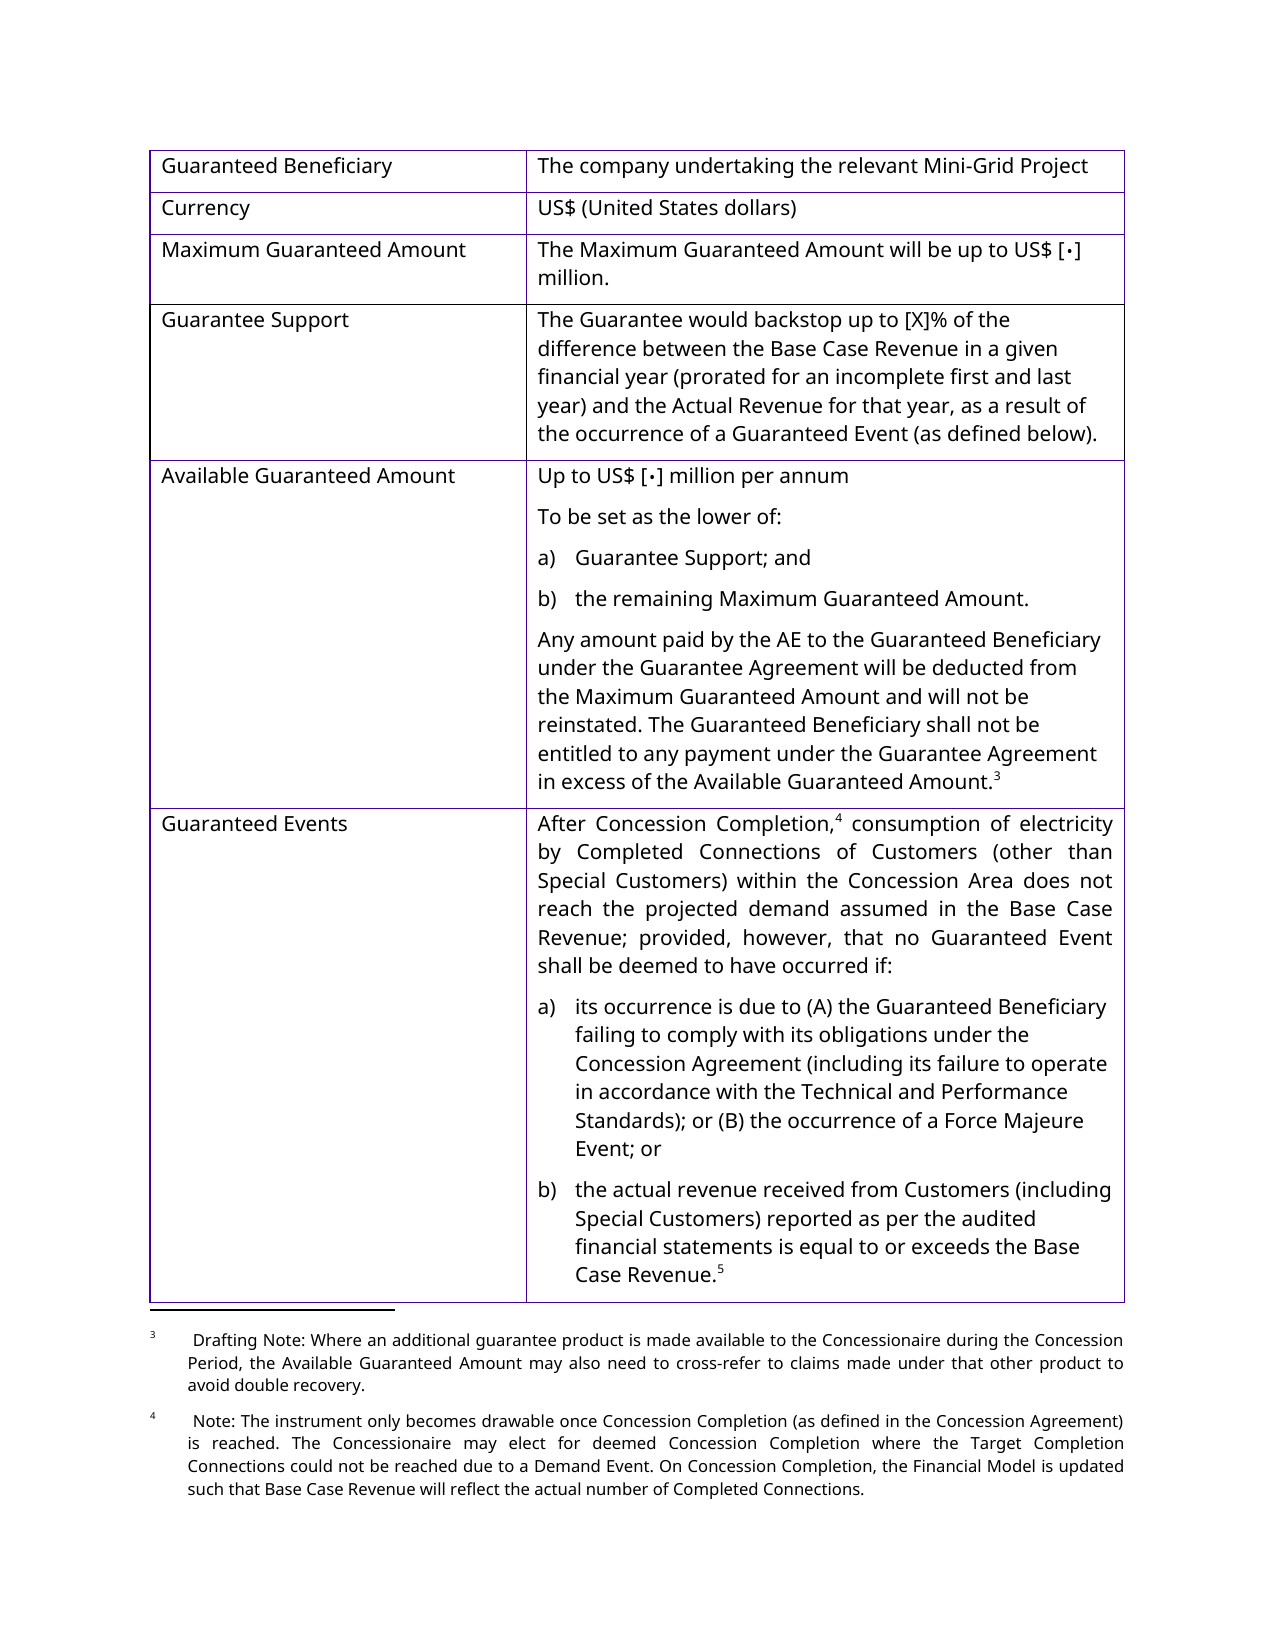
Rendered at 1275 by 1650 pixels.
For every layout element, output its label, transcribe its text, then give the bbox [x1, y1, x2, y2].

table_cell The Guarantee would backstop up to [X]% of the difference between the Base Case Revenue in a given financial year (prorated for an incomplete first and last year) and the Actual Revenue for that year, as a result of the occurrence of a Guaranteed Event (as defined below). [527, 305, 1124, 460]
table_cell Currency [151, 193, 526, 234]
table_cell The company undertaking the relevant Mini-Grid Project [527, 151, 1124, 192]
table_cell Guaranteed Events [151, 809, 526, 1302]
table_cell Up to US$ [•] million per annum To be set as the lower of: Guarantee Support; and the remaining Maximum Guaranteed Amount. Any amount paid by the AE to the Guaranteed Beneficiary under the Guarantee Agreement will be deducted from the Maximum Guaranteed Amount and will not be reinstated. The Guaranteed Beneficiary shall not be entitled to any payment under the Guarantee Agreement in excess of the Available Guaranteed Amount. [527, 461, 1124, 808]
table_cell Maximum Guaranteed Amount [151, 235, 526, 304]
table_cell Available Guaranteed Amount [151, 461, 526, 808]
table_cell Guaranteed Beneficiary [151, 151, 526, 192]
table_cell After Concession Completion, consumption of electricity by Completed Connections of Customers (other than Special Customers) within the Concession Area does not reach the projected demand assumed in the Base Case Revenue; provided, however, that no Guaranteed Event shall be deemed to have occurred if: its occurrence is due to (A) the Guaranteed Beneficiary failing to comply with its obligations under the Concession Agreement (including its failure to operate in accordance with the Technical and Performance Standards); or (B) the occurrence of a Force Majeure Event; or the actual revenue received from Customers (including Special Customers) reported as per the audited financial statements is equal to or exceeds the Base Case Revenue. [527, 809, 1124, 1302]
table_cell The Maximum Guaranteed Amount will be up to US$ [•] million. [527, 235, 1124, 304]
table_cell US$ (United States dollars) [527, 193, 1124, 234]
table_cell Guarantee Support [151, 305, 526, 460]
